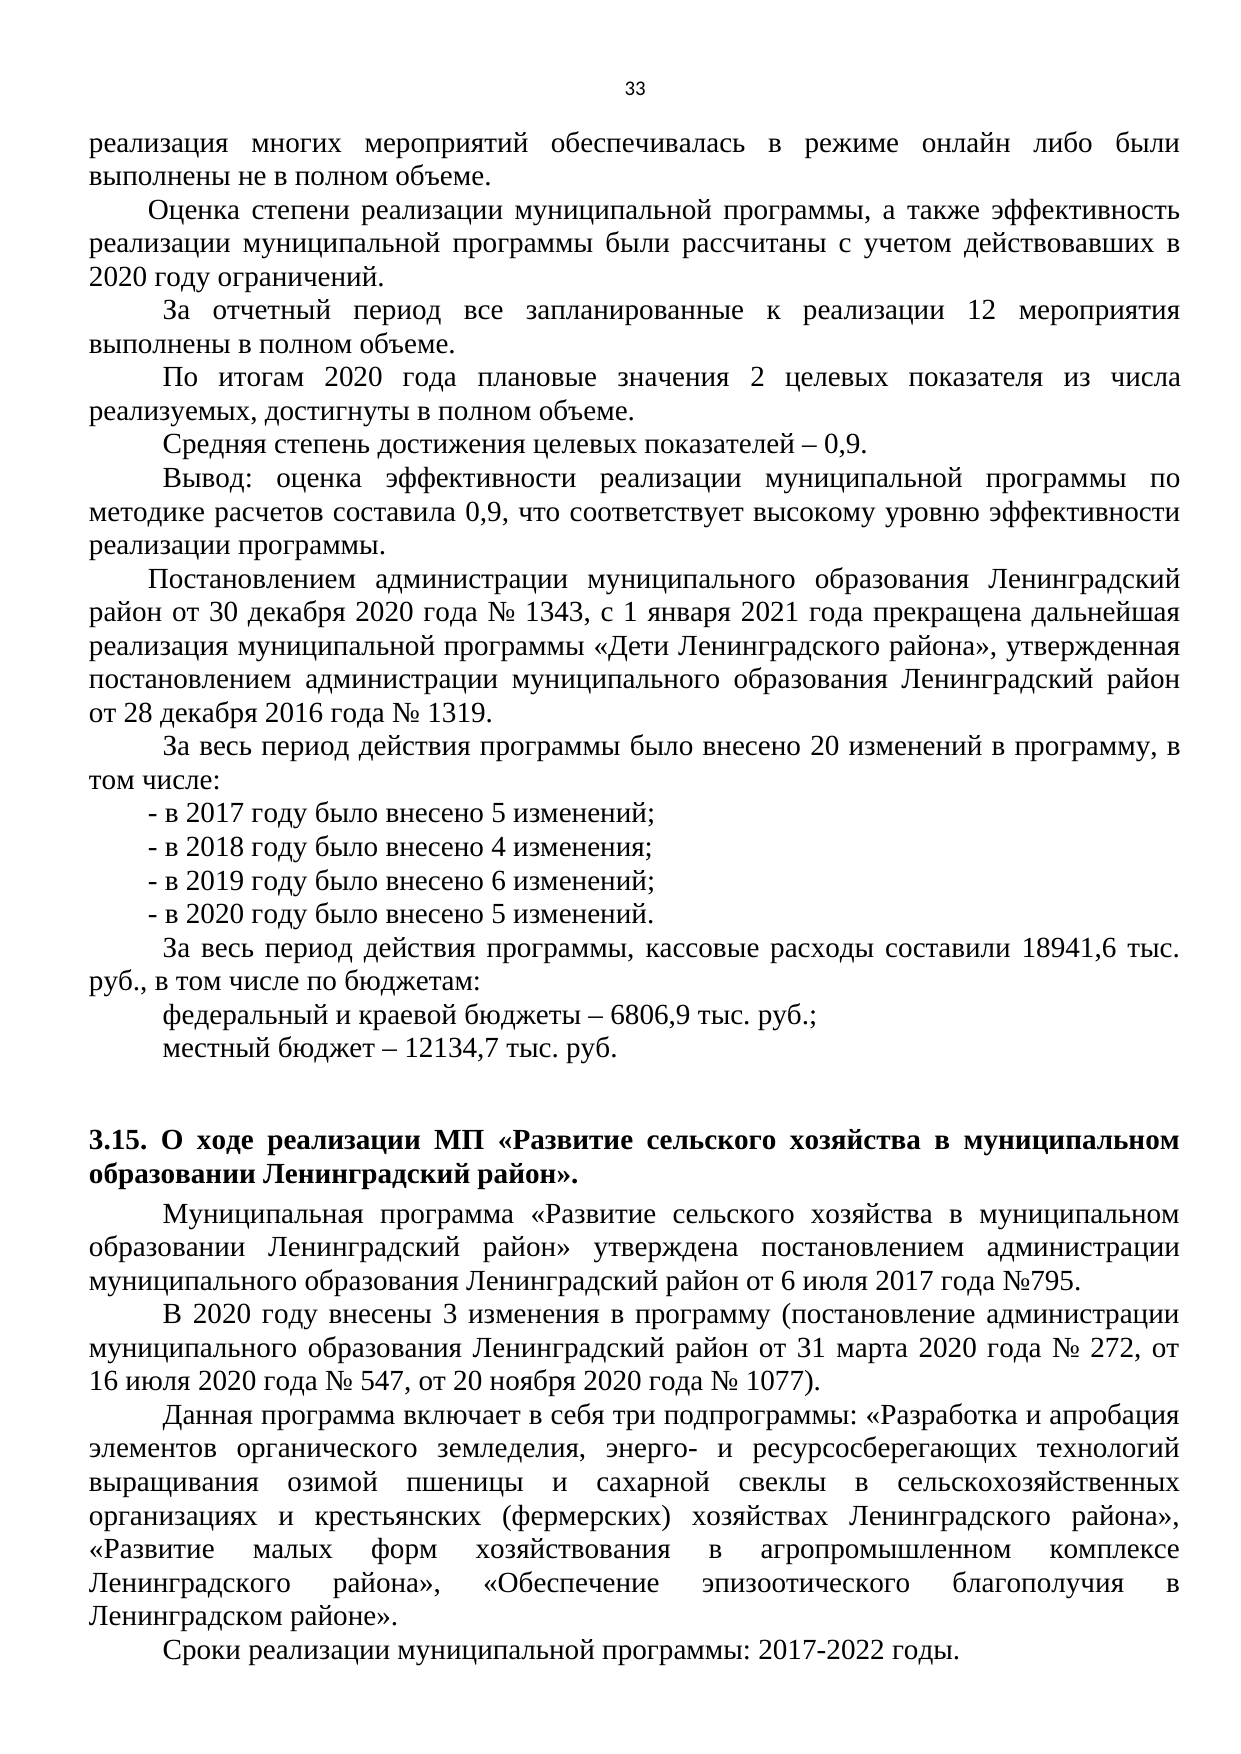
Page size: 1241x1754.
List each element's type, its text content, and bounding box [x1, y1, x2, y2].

text местный бюджет – 12134,7 тыс. руб. [89, 1030, 1181, 1064]
text Муниципальная программа «Развитие сельского хозяйства в муниципальном образовании Ленинградский район» утверждена постановлением администрации муниципального образования Ленинградский район от 6 июля 2017 года №795. [89, 1196, 1181, 1296]
text За весь период действия программы, кассовые расходы составили 18941,6 тыс. руб., в том числе по бюджетам: [89, 930, 1181, 997]
text Постановлением администрации муниципального образования Ленинградский район от 30 декабря 2020 года № 1343, с 1 января 2021 года прекращена дальнейшая реализация муниципальной программы «Дети Ленинградского района», утвержденная постановлением администрации муниципального образования Ленинградский район от 28 декабря 2016 года № 1319. [89, 561, 1181, 728]
text - в 2018 году было внесено 4 изменения; [89, 829, 1181, 863]
text Сроки реализации муниципальной программы: 2017-2022 годы. [89, 1632, 1181, 1665]
text - в 2019 году было внесено 6 изменений; [89, 863, 1181, 896]
text В 2020 году внесены 3 изменения в программу (постановление администрации муниципального образования Ленинградский район от 31 марта 2020 года № 272, от 16 июля 2020 года № 547, от 20 ноября 2020 года № 1077). [89, 1296, 1181, 1397]
text федеральный и краевой бюджеты – 6806,9 тыс. руб.; [89, 997, 1181, 1030]
text Вывод: оценка эффективности реализации муниципальной программы по методике расчетов составила 0,9, что соответствует высокому уровню эффективности реализации программы. [89, 460, 1181, 561]
text - в 2017 году было внесено 5 изменений; [89, 796, 1181, 829]
text По итогам 2020 года плановые значения 2 целевых показателя из числа реализуемых, достигнуты в полном объеме. [89, 359, 1181, 427]
text За отчетный период все запланированные к реализации 12 мероприятия выполнены в полном объеме. [89, 292, 1181, 359]
text Средняя степень достижения целевых показателей – 0,9. [89, 427, 1181, 460]
subtitle 3.15. О ходе реализации МП «Развитие сельского хозяйства в муниципальном образовании Ленинградский район». [89, 1122, 1181, 1189]
text Оценка степени реализации муниципальной программы, а также эффективность реализации муниципальной программы были рассчитаны с учетом действовавших в 2020 году ограничений. [89, 192, 1181, 292]
text Данная программа включает в себя три подпрограммы: «Разработка и апробация элементов органического земледелия, энерго- и ресурсосберегающих технологий выращивания озимой пшеницы и сахарной свеклы в сельскохозяйственных организациях и крестьянских (фермерских) хозяйствах Ленинградского района», «Развитие малых форм хозяйствования в агропромышленном комплексе Ленинградского района», «Обеспечение эпизоотического благополучия в Ленинградском районе». [89, 1397, 1181, 1632]
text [89, 125, 1181, 192]
text - в 2020 году было внесено 5 изменений. [89, 896, 1181, 930]
text За весь период действия программы было внесено 20 изменений в программу, в том числе: [89, 728, 1181, 796]
